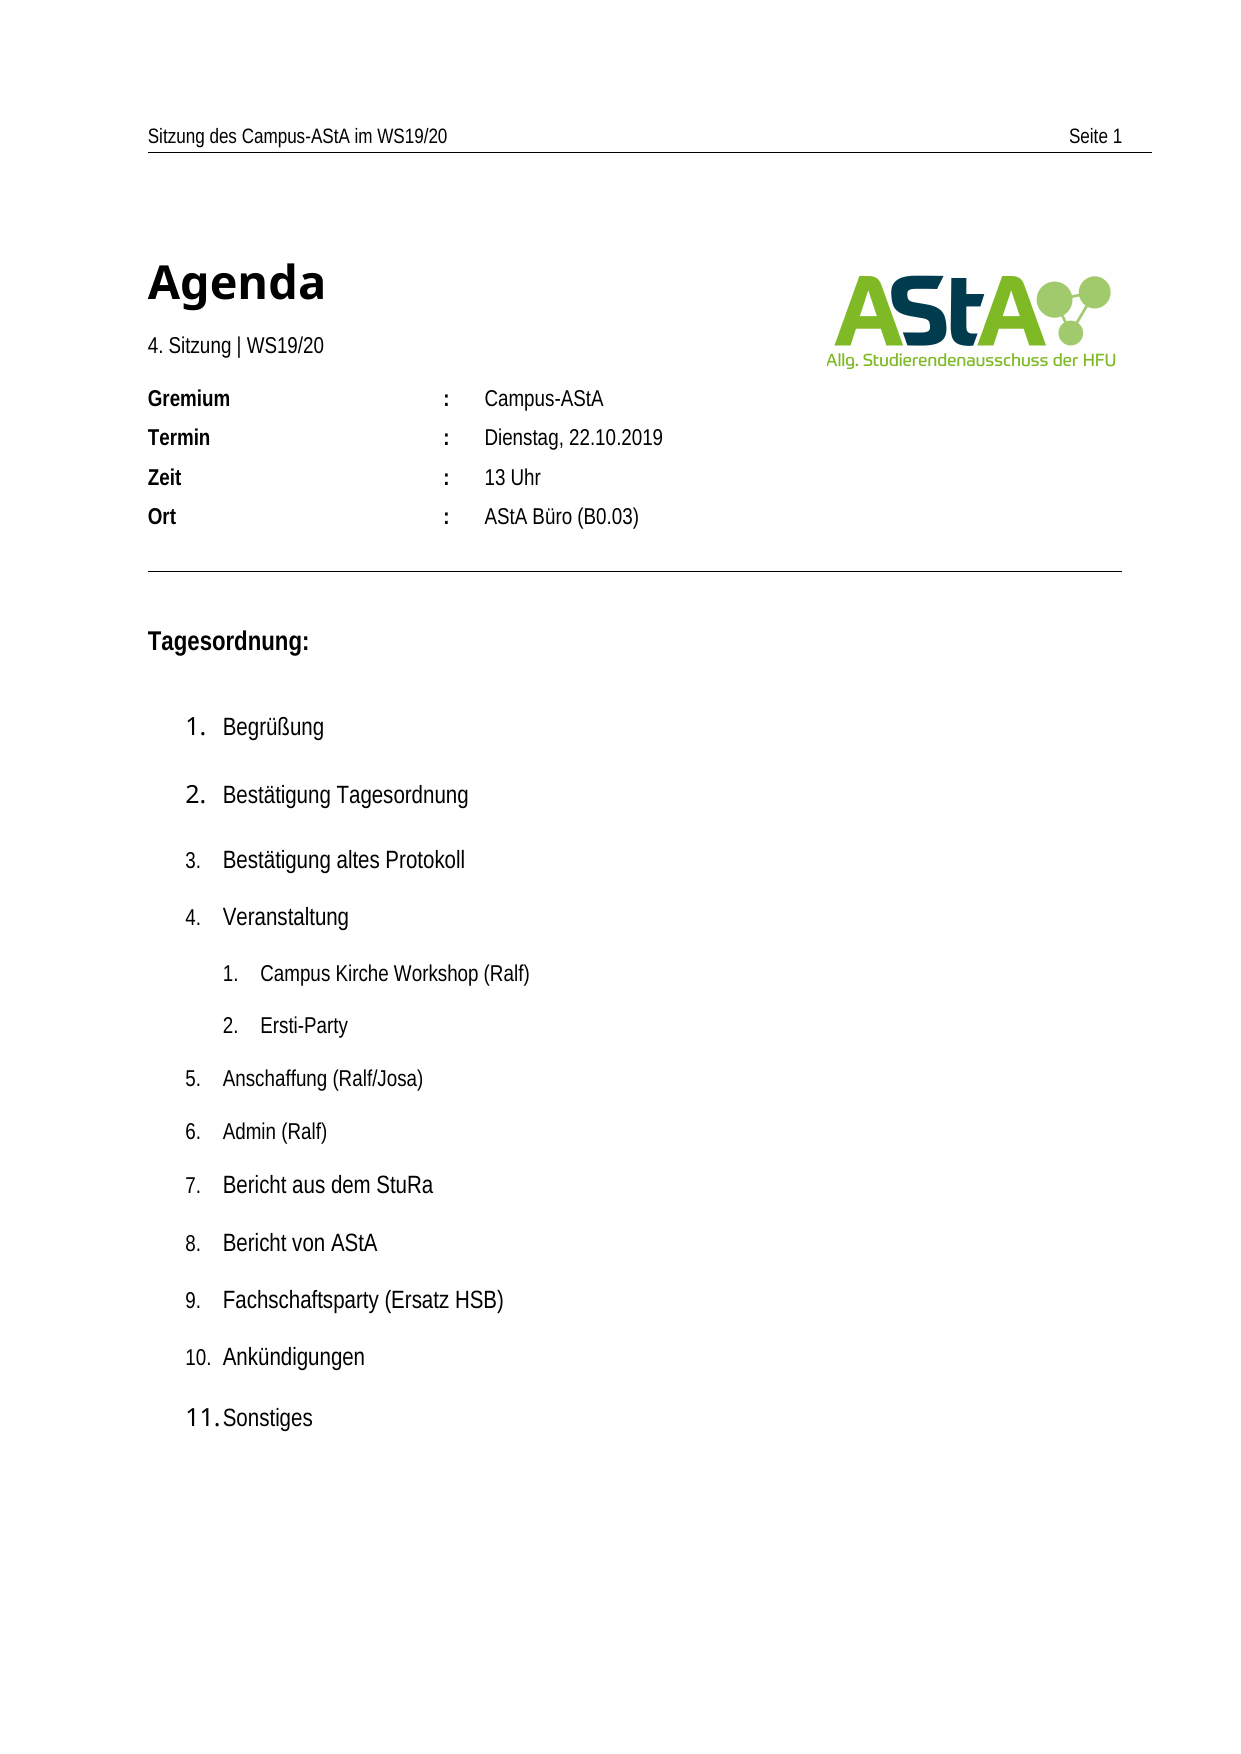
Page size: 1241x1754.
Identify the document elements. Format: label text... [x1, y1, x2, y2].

text Gremium : Campus-AStA [148, 385, 1122, 411]
list Sonstiges [185, 1399, 1122, 1433]
list Anschaffung (Ralf/Josa) [185, 1065, 1122, 1091]
text Agenda [148, 249, 826, 313]
list Bestätigung Tagesordnung [185, 777, 1122, 811]
text Zeit : 13 Uhr [148, 464, 1122, 490]
text Termin : Dienstag, 22.10.2019 [148, 424, 1122, 451]
text Ort : AStA Büro (B0.03) [148, 503, 1122, 530]
list Bericht aus dem StuRa [185, 1170, 1122, 1199]
list Ankündigungen [185, 1342, 1122, 1371]
list Bericht von AStA [185, 1228, 1122, 1256]
list Bestätigung altes Protokoll [185, 845, 1122, 873]
list Begrüßung [185, 709, 1122, 743]
text 4. Sitzung | WS19/20 [148, 332, 826, 358]
list Fachschaftsparty (Ersatz HSB) [185, 1285, 1122, 1313]
list Ersti-Party [223, 1012, 1122, 1038]
list Campus Kirche Workshop (Ralf) [223, 959, 1122, 986]
picture [826, 238, 1129, 369]
list Veranstaltung [185, 902, 1122, 931]
list Admin (Ralf) [185, 1118, 1122, 1144]
text Tagesordnung: [148, 625, 1122, 656]
